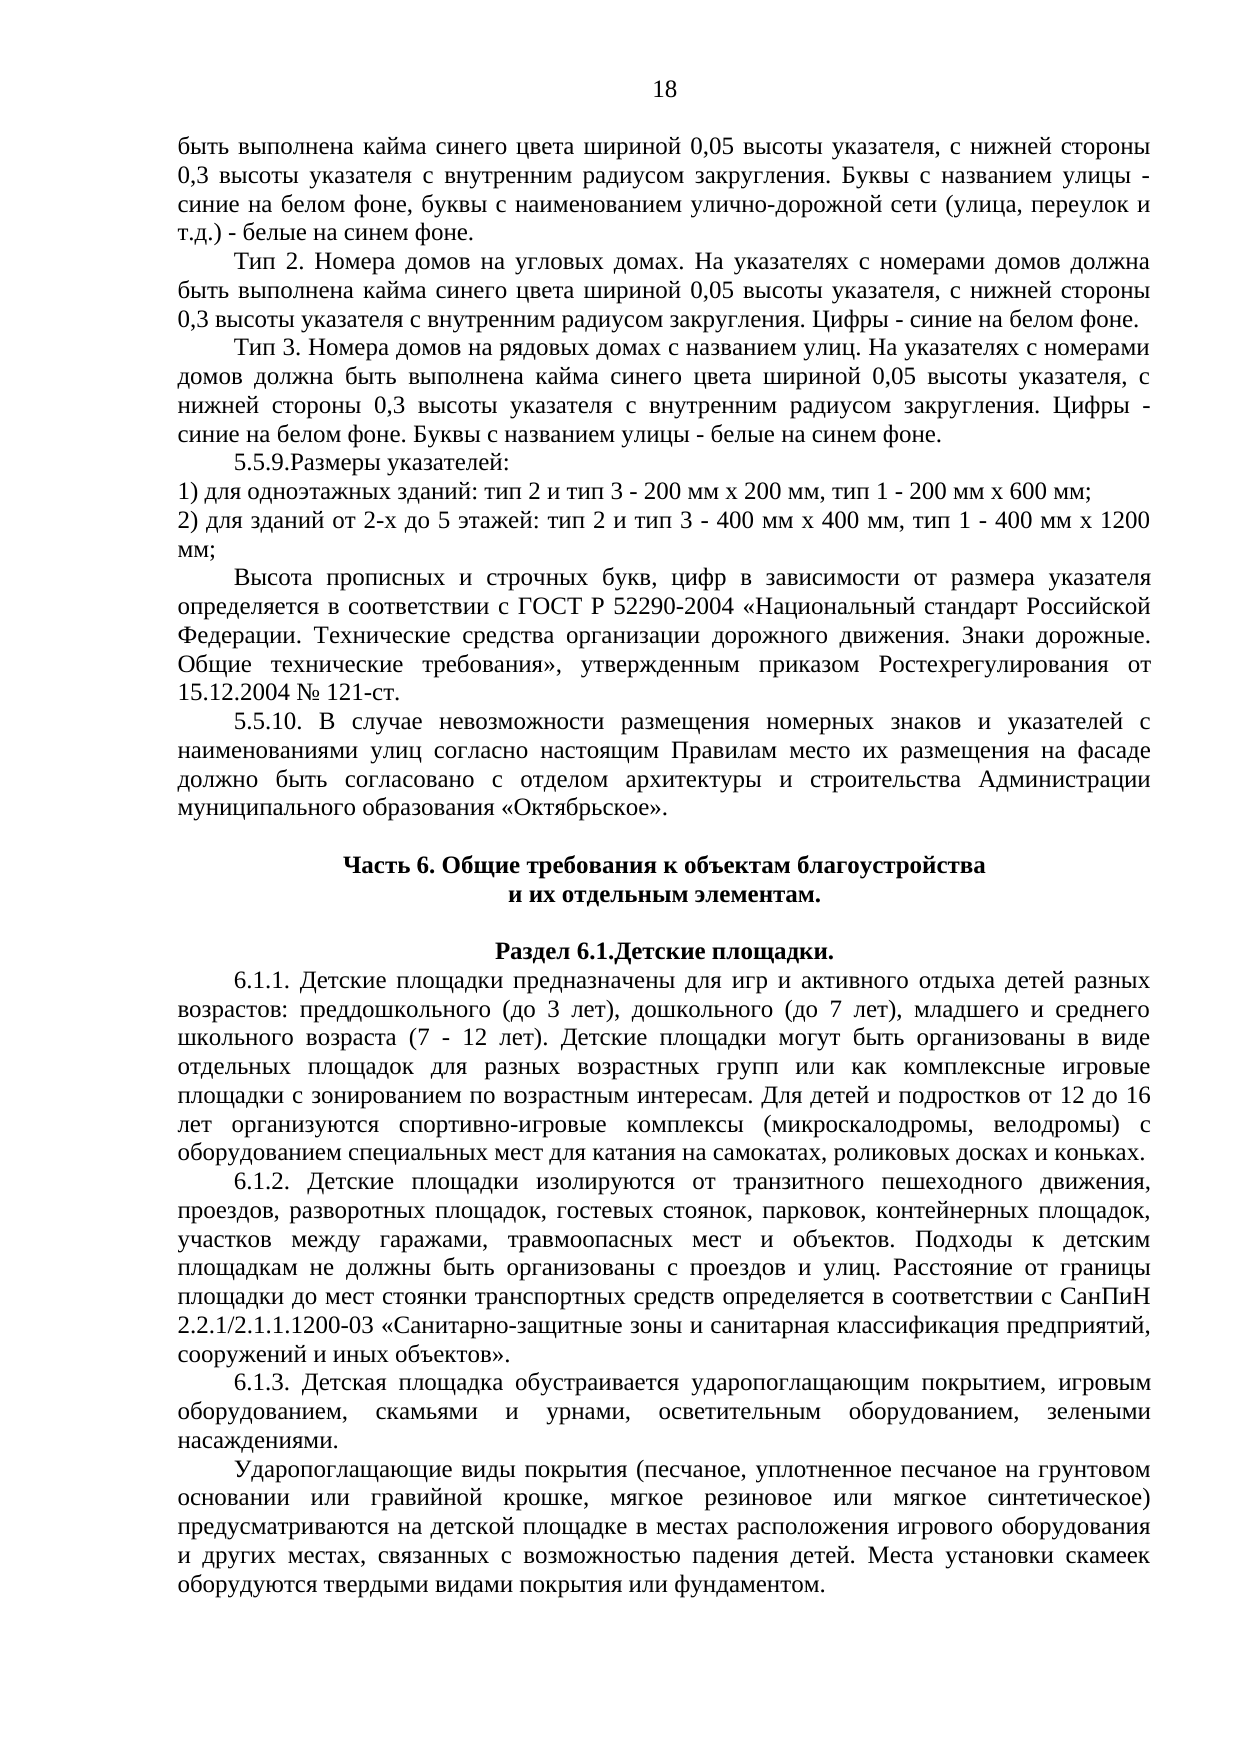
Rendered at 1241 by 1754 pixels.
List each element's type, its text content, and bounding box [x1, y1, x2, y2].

text 6.1.3. Детская площадка обустраивается ударопоглащающим покрытием, игровым оборудованием, скамьями и урнами, осветительным оборудованием, зелеными насаждениями. [177, 1367, 1152, 1454]
text 5.5.9.Размеры указателей: [177, 447, 1152, 476]
text Часть 6. Общие требования к объектам благоустройства [177, 850, 1152, 879]
text Тип 3. Номера домов на рядовых домах с названием улиц. На указателях с номерами домов должна быть выполнена кайма синего цвета шириной 0,05 высоты указателя, с нижней стороны 0,3 высоты указателя с внутренним радиусом закругления. Цифры - синие на белом фоне. Буквы с названием улицы - белые на синем фоне. [177, 332, 1152, 447]
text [177, 131, 1152, 246]
text Тип 2. Номера домов на угловых домах. На указателях с номерами домов должна быть выполнена кайма синего цвета шириной 0,05 высоты указателя, с нижней стороны 0,3 высоты указателя с внутренним радиусом закругления. Цифры - синие на белом фоне. [177, 246, 1152, 332]
text 6.1.2. Детские площадки изолируются от транзитного пешеходного движения, проездов, разворотных площадок, гостевых стоянок, парковок, контейнерных площадок, участков между гаражами, травмоопасных мест и объектов. Подходы к детским площадкам не должны быть организованы с проездов и улиц. Расстояние от границы площадки до мест стоянки транспортных средств определяется в соответствии с СанПиН 2.2.1/2.1.1.1200-03 «Санитарно-защитные зоны и санитарная классификация предприятий, сооружений и иных объектов». [177, 1166, 1152, 1367]
text Высота прописных и строчных букв, цифр в зависимости от размера указателя определяется в соответствии с ГОСТ Р 52290-2004 «Национальный стандарт Российской Федерации. Технические средства организации дорожного движения. Знаки дорожные. Общие технические требования», утвержденным приказом Ростехрегулирования от 15.12.2004 № 121-ст. [177, 562, 1152, 706]
text 6.1.1. Детские площадки предназначены для игр и активного отдыха детей разных возрастов: преддошкольного (до 3 лет), дошкольного (до 7 лет), младшего и среднего школьного возраста (7 - 12 лет). Детские площадки могут быть организованы в виде отдельных площадок для разных возрастных групп или как комплексные игровые площадки с зонированием по возрастным интересам. Для детей и подростков от 12 до 16 лет организуются спортивно-игровые комплексы (микроскалодромы, велодромы) с оборудованием специальных мест для катания на самокатах, роликовых досках и коньках. [177, 965, 1152, 1166]
text Ударопоглащающие виды покрытия (песчаное, уплотненное песчаное на грунтовом основании или гравийной крошке, мягкое резиновое или мягкое синтетическое) предусматриваются на детской площадке в местах расположения игрового оборудования и других местах, связанных с возможностью падения детей. Места установки скамеек оборудуются твердыми видами покрытия или фундаментом. [177, 1454, 1152, 1597]
text Раздел 6.1.Детские площадки. [177, 936, 1152, 965]
text 5.5.10. В случае невозможности размещения номерных знаков и указателей с наименованиями улиц согласно настоящим Правилам место их размещения на фасаде должно быть согласовано с отделом архитектуры и строительства Администрации муниципального образования «Октябрьское». [177, 706, 1152, 821]
text и их отдельным элементам. [177, 879, 1152, 907]
text 2) для зданий от 2-х до 5 этажей: тип 2 и тип 3 - 400 мм x 400 мм, тип 1 - 400 мм x 1200 мм; [177, 505, 1152, 562]
text 1) для одноэтажных зданий: тип 2 и тип 3 - 200 мм x 200 мм, тип 1 - 200 мм x 600 мм; [177, 476, 1152, 505]
